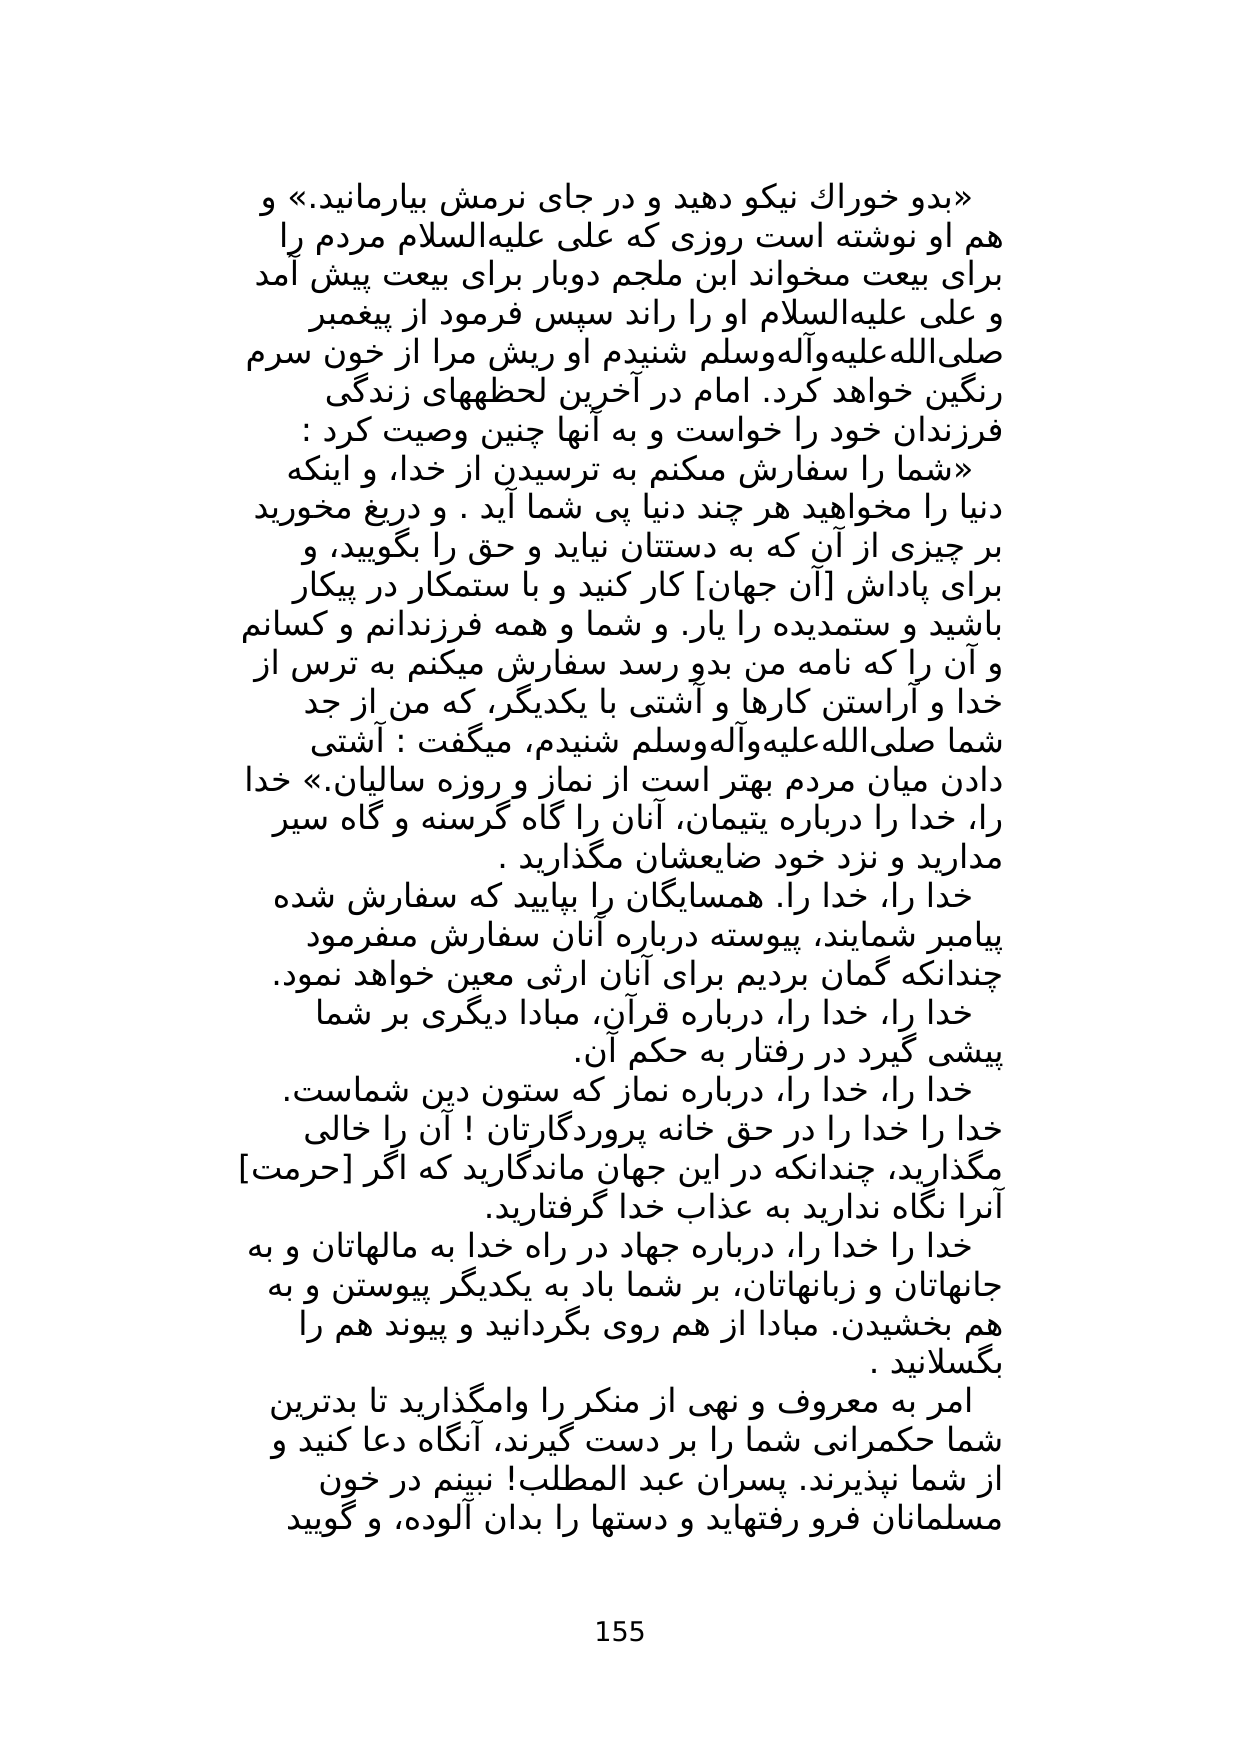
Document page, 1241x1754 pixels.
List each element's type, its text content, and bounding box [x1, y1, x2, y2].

text «بدو خوراك نيكو دهيد و در جاى نرمش بيارمانيد.» و هم او نوشته است روزى كه على عليه‌السلام مردم را براى بيعت مى‏خواند ابن ملجم دوبار براى بيعت پيش آمد و على عليه‌السلام او را راند سپس فرمود از پيغمبر صلى‌الله‌عليه‌وآله‌وسلم شنيدم او ريش مرا از خون سرم رنگين خواهد كرد. امام در آخرين لحظه‏هاى زندگى فرزندان خود را خواست و به آنها چنين وصيت كرد : [236, 177, 1004, 449]
text خدا را خدا را، درباره جهاد در راه خدا به مالهاتان و به جانهاتان و زبانهاتان، بر شما باد به يكديگر پيوستن و به هم بخشيدن. مبادا از هم روى بگردانيد و پيوند هم را بگسلانيد . [236, 1226, 1004, 1382]
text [236, 1382, 1004, 1537]
text خدا را، خدا را، درباره قرآن، مبادا ديگرى بر شما پيشى گيرد در رفتار به حكم آن. [236, 993, 1004, 1071]
text خدا را، خدا را، درباره نماز كه ستون دين شماست. خدا را خدا را در حق خانه پروردگارتان ! آن را خالى مگذاريد، چندانكه در اين جهان ماندگاريد كه اگر [حرمت‏] آنرا نگاه نداريد به عذاب خدا گرفتاريد. [236, 1071, 1004, 1226]
text «شما را سفارش مى‏كنم به ترسيدن از خدا، و اينكه دنيا را مخواهيد هر چند دنيا پى شما آيد . و دريغ مخوريد بر چيزى از آن كه به دستتان نيايد و حق را بگوييد، و براى پاداش‏ [آن جهان‏] كار كنيد و با ستمكار در پيكار باشيد و ستمديده را يار. و شما و همه فرزندانم و كسانم و آن را كه نامه من بدو رسد سفارش ميكنم به ترس از خدا و آراستن كارها و آشتى با يكديگر، كه من از جد شما صلى‌الله‌عليه‌وآله‌وسلم شنيدم، ميگفت : آشتى دادن ميان مردم بهتر است از نماز و روزه ساليان.» خدا را، خدا را درباره يتيمان، آنان را گاه گرسنه و گاه سير مداريد و نزد خود ضايعشان مگذاريد . [236, 449, 1004, 877]
text خدا را، خدا را. همسايگان را بپاييد كه سفارش شده پيامبر شمايند، پيوسته درباره آنان سفارش مى‏فرمود چندانكه گمان برديم براى آنان ارثى معين خواهد نمود. [236, 877, 1004, 993]
